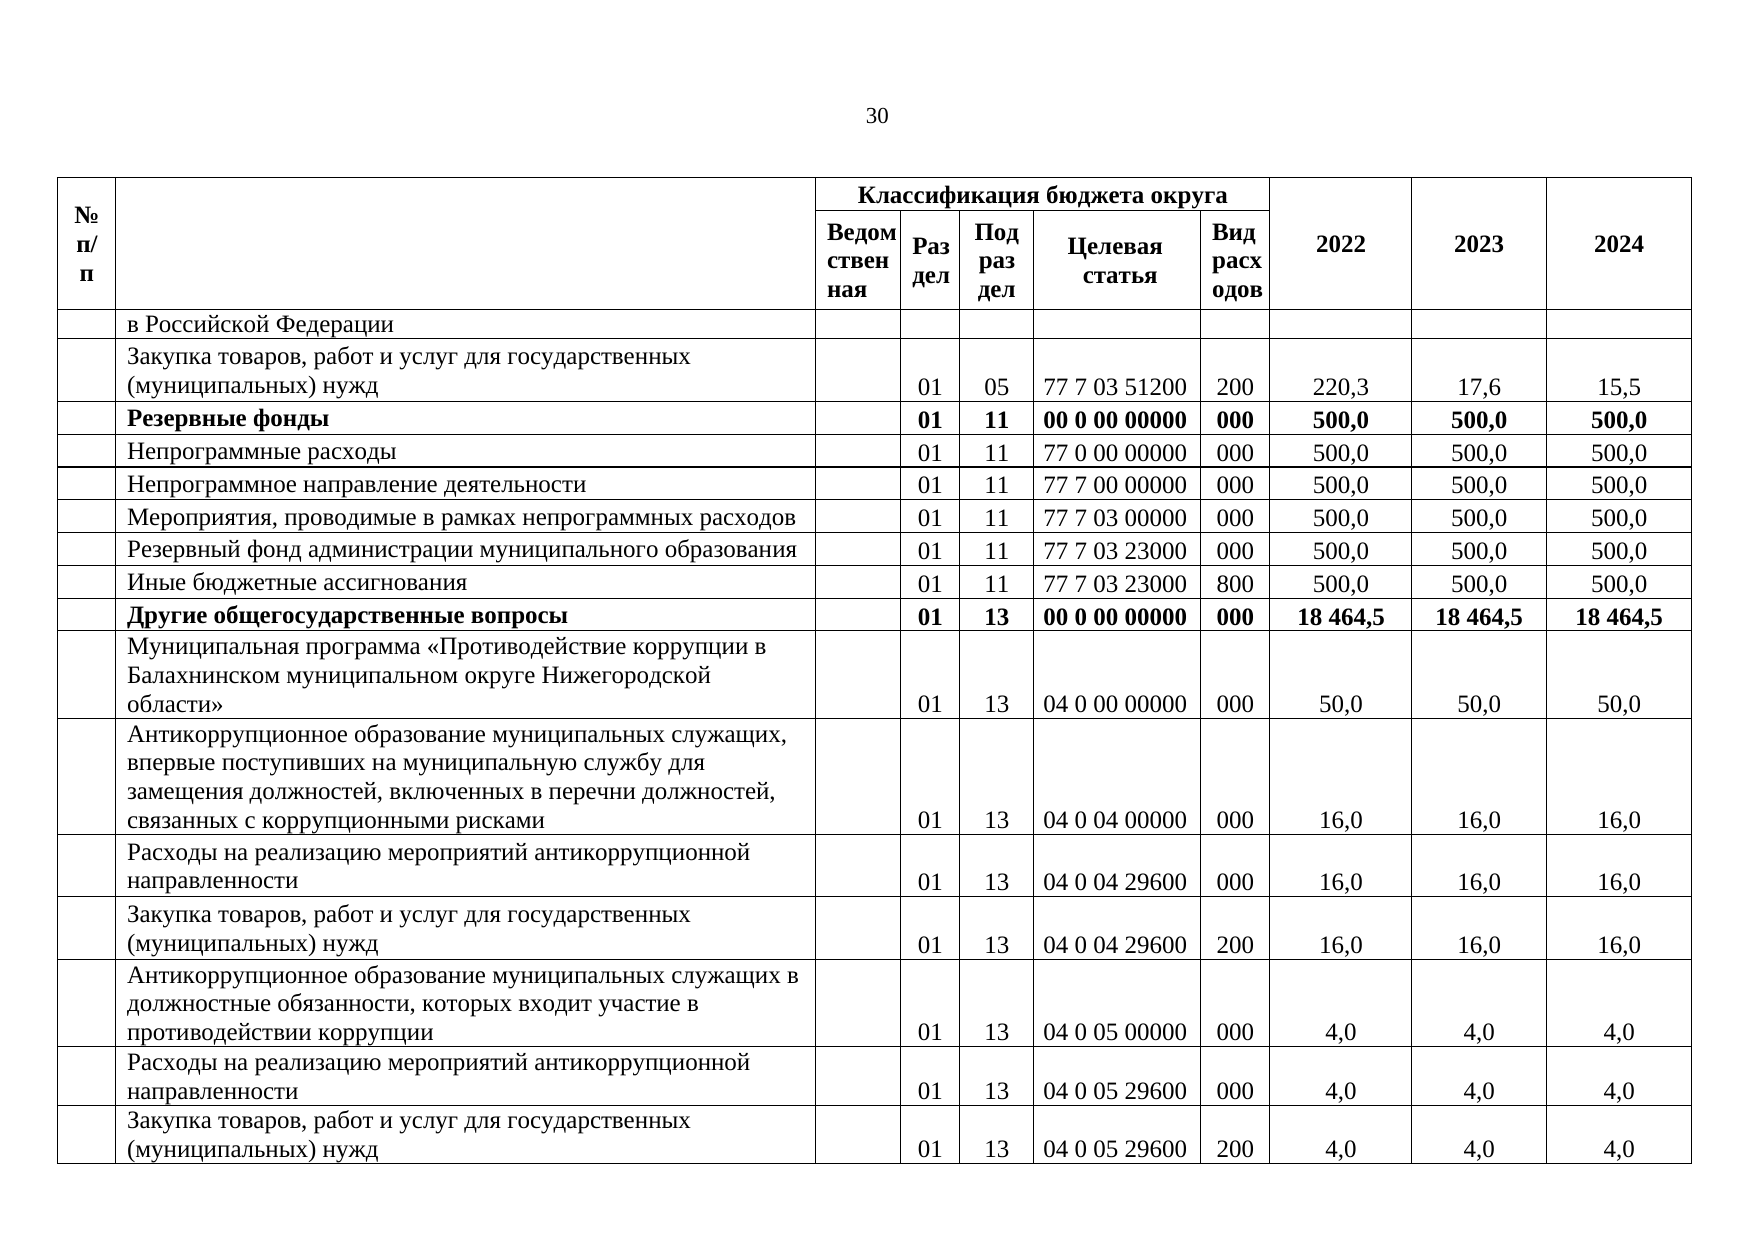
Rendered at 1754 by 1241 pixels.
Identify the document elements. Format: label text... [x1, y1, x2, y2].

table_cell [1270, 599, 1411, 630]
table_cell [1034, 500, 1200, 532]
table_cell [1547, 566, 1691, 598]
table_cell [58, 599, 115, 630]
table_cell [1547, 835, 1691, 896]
table_header № п/п [58, 178, 115, 308]
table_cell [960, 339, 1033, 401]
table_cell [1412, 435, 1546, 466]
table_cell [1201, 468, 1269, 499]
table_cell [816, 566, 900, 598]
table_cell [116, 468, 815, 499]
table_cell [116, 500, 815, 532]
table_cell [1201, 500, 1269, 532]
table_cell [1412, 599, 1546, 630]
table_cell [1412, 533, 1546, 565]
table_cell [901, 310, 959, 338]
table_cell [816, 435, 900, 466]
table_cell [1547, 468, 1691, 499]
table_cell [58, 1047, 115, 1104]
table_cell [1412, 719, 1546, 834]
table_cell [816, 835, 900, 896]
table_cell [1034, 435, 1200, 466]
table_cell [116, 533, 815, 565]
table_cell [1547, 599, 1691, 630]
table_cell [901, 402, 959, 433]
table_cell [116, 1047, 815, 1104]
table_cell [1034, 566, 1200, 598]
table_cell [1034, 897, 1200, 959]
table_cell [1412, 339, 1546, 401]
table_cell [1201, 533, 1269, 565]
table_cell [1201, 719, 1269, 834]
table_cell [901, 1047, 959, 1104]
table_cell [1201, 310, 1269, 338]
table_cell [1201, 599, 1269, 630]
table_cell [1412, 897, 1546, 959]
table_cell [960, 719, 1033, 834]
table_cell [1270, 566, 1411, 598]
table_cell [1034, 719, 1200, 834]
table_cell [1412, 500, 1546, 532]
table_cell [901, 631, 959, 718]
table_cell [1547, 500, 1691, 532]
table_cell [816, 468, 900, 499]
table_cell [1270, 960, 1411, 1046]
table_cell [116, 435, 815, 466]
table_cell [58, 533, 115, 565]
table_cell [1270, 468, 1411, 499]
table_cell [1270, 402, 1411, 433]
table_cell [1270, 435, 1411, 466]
table_header 2024 [1547, 178, 1691, 308]
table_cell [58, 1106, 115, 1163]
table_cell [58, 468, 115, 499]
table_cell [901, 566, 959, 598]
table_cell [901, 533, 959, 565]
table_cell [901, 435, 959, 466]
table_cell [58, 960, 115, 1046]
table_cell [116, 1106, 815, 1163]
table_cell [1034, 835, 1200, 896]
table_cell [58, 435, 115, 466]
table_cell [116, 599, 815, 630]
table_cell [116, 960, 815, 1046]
table_header 2022 [1270, 178, 1411, 308]
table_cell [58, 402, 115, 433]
table_cell Ведом ствен ная [816, 211, 900, 308]
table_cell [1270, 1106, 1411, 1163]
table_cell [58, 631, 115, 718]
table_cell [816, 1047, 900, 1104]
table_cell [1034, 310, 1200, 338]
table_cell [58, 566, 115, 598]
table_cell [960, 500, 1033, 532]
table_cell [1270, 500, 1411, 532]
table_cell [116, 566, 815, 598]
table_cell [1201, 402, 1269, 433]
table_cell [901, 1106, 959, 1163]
table_cell Целевая статья [1034, 211, 1200, 308]
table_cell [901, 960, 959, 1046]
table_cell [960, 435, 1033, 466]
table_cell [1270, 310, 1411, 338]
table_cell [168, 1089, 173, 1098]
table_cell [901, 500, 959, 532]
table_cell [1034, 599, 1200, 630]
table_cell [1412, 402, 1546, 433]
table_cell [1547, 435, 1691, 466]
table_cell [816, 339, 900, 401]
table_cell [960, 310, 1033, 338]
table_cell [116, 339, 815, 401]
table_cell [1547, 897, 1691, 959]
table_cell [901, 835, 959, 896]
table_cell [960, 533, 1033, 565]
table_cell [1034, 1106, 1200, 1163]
table_cell Вид расходов [1201, 211, 1269, 308]
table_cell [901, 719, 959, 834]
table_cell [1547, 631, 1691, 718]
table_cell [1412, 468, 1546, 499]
table_header 2023 [1412, 178, 1546, 308]
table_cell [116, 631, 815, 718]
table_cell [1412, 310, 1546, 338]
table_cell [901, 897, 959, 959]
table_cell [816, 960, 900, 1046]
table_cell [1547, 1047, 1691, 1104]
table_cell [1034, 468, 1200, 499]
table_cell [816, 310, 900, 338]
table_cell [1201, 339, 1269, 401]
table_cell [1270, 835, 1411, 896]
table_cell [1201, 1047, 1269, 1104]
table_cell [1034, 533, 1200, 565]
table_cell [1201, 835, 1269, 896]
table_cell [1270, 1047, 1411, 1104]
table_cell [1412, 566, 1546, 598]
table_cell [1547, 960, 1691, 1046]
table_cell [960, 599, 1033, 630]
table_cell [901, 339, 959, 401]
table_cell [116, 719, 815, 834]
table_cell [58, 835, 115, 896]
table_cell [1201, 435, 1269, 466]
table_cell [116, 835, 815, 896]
table_header Классификация бюджета округа [816, 178, 1269, 210]
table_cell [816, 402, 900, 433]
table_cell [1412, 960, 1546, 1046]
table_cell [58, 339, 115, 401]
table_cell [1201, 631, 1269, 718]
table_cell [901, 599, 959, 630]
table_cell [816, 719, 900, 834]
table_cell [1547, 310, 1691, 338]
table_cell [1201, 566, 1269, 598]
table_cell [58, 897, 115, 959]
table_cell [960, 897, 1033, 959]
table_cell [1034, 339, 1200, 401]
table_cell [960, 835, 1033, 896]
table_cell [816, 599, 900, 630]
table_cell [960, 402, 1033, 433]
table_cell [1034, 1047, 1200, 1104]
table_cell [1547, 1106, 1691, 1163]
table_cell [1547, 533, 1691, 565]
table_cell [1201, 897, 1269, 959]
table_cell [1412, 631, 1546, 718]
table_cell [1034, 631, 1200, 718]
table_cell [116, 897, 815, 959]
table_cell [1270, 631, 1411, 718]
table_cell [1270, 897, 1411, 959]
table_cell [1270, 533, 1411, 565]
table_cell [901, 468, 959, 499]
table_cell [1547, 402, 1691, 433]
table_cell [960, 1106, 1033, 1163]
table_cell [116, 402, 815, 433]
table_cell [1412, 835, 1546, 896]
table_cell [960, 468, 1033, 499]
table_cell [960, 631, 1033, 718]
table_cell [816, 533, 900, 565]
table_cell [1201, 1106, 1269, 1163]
table_header [116, 178, 815, 308]
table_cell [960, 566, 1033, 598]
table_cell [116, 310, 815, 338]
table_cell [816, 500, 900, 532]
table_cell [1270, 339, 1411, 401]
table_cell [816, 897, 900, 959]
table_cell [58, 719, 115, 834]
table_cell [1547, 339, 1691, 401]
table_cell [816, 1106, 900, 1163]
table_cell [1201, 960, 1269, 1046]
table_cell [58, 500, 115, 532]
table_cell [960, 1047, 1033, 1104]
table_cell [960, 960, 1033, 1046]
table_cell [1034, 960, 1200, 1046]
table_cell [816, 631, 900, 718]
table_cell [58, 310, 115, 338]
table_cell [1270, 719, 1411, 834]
table_cell Раз дел [901, 211, 959, 308]
table_cell Под раз дел [960, 211, 1033, 308]
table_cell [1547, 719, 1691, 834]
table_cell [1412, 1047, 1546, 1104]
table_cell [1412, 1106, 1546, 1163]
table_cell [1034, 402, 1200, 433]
